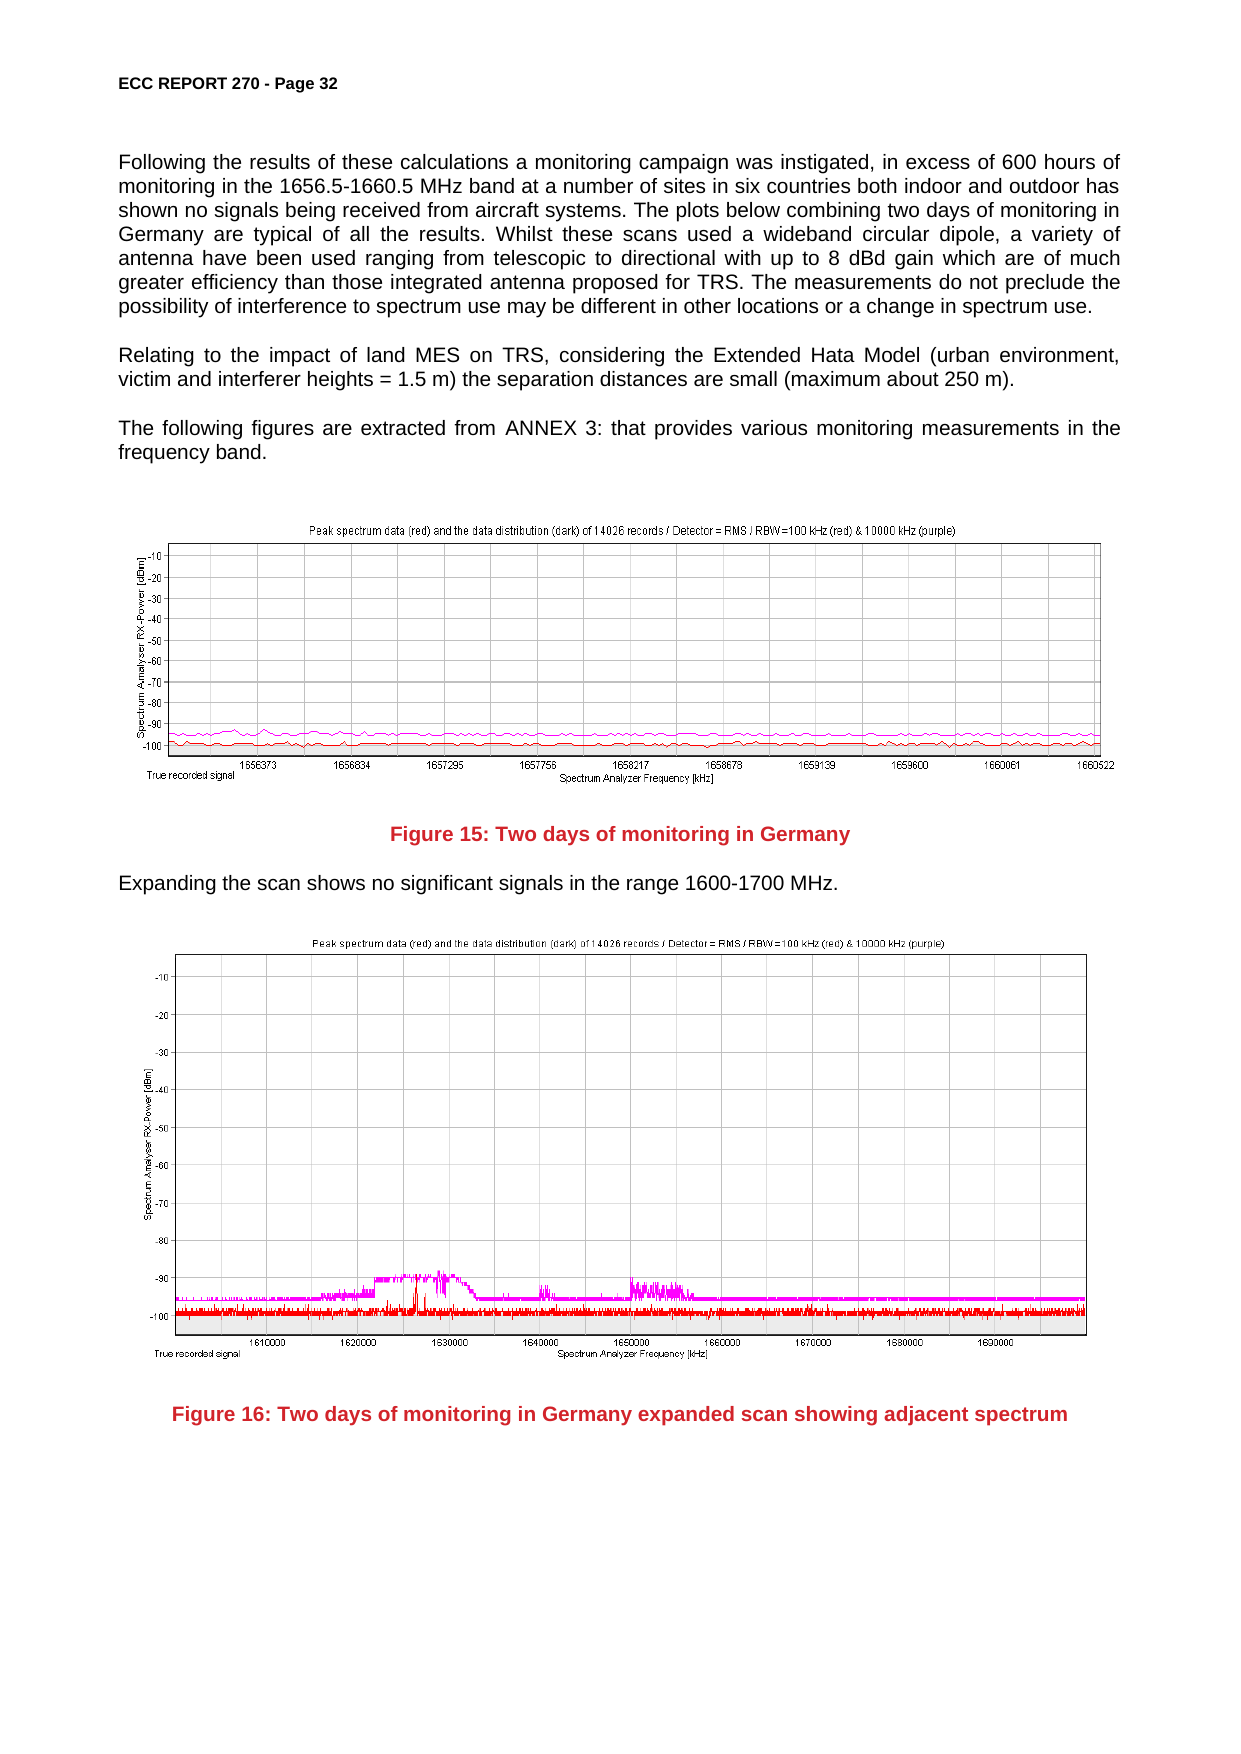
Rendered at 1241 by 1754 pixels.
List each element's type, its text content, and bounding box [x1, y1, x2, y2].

text Figure 15: Two days of monitoring in Germany [118, 822, 1122, 846]
text Expanding the scan shows no significant signals in the range 1600-1700 MHz. [118, 871, 1122, 895]
text Relating to the impact of land MES on TRS, considering the Extended Hata Model (urban environment, victim and interferer heights = 1.5 m) the separation distances are small (maximum about 250 m). [118, 343, 1122, 391]
picture [126, 919, 1114, 1377]
text Figure 16: Two days of monitoring in Germany expanded scan showing adjacent spectrum [118, 1401, 1122, 1425]
text The following figures are extracted from ANNEX 3: that provides various monitoring measurements in the frequency band. [118, 416, 1122, 463]
text Following the results of these calculations a monitoring campaign was instigated, in excess of 600 hours of monitoring in the 1656.5-1660.5 MHz band at a number of sites in six countries both indoor and outdoor has shown no signals being received from aircraft systems. The plots below combining two days of monitoring in Germany are typical of all the results. Whilst these scans used a wideband circular dipole, a variety of antenna have been used ranging from telescopic to directional with up to 8 dBd gain which are of much greater efficiency than those integrated antenna proposed for TRS. The measurements do not preclude the possibility of interference to spectrum use may be different in other locations or a change in spectrum use. [118, 150, 1122, 318]
picture [118, 512, 1129, 797]
